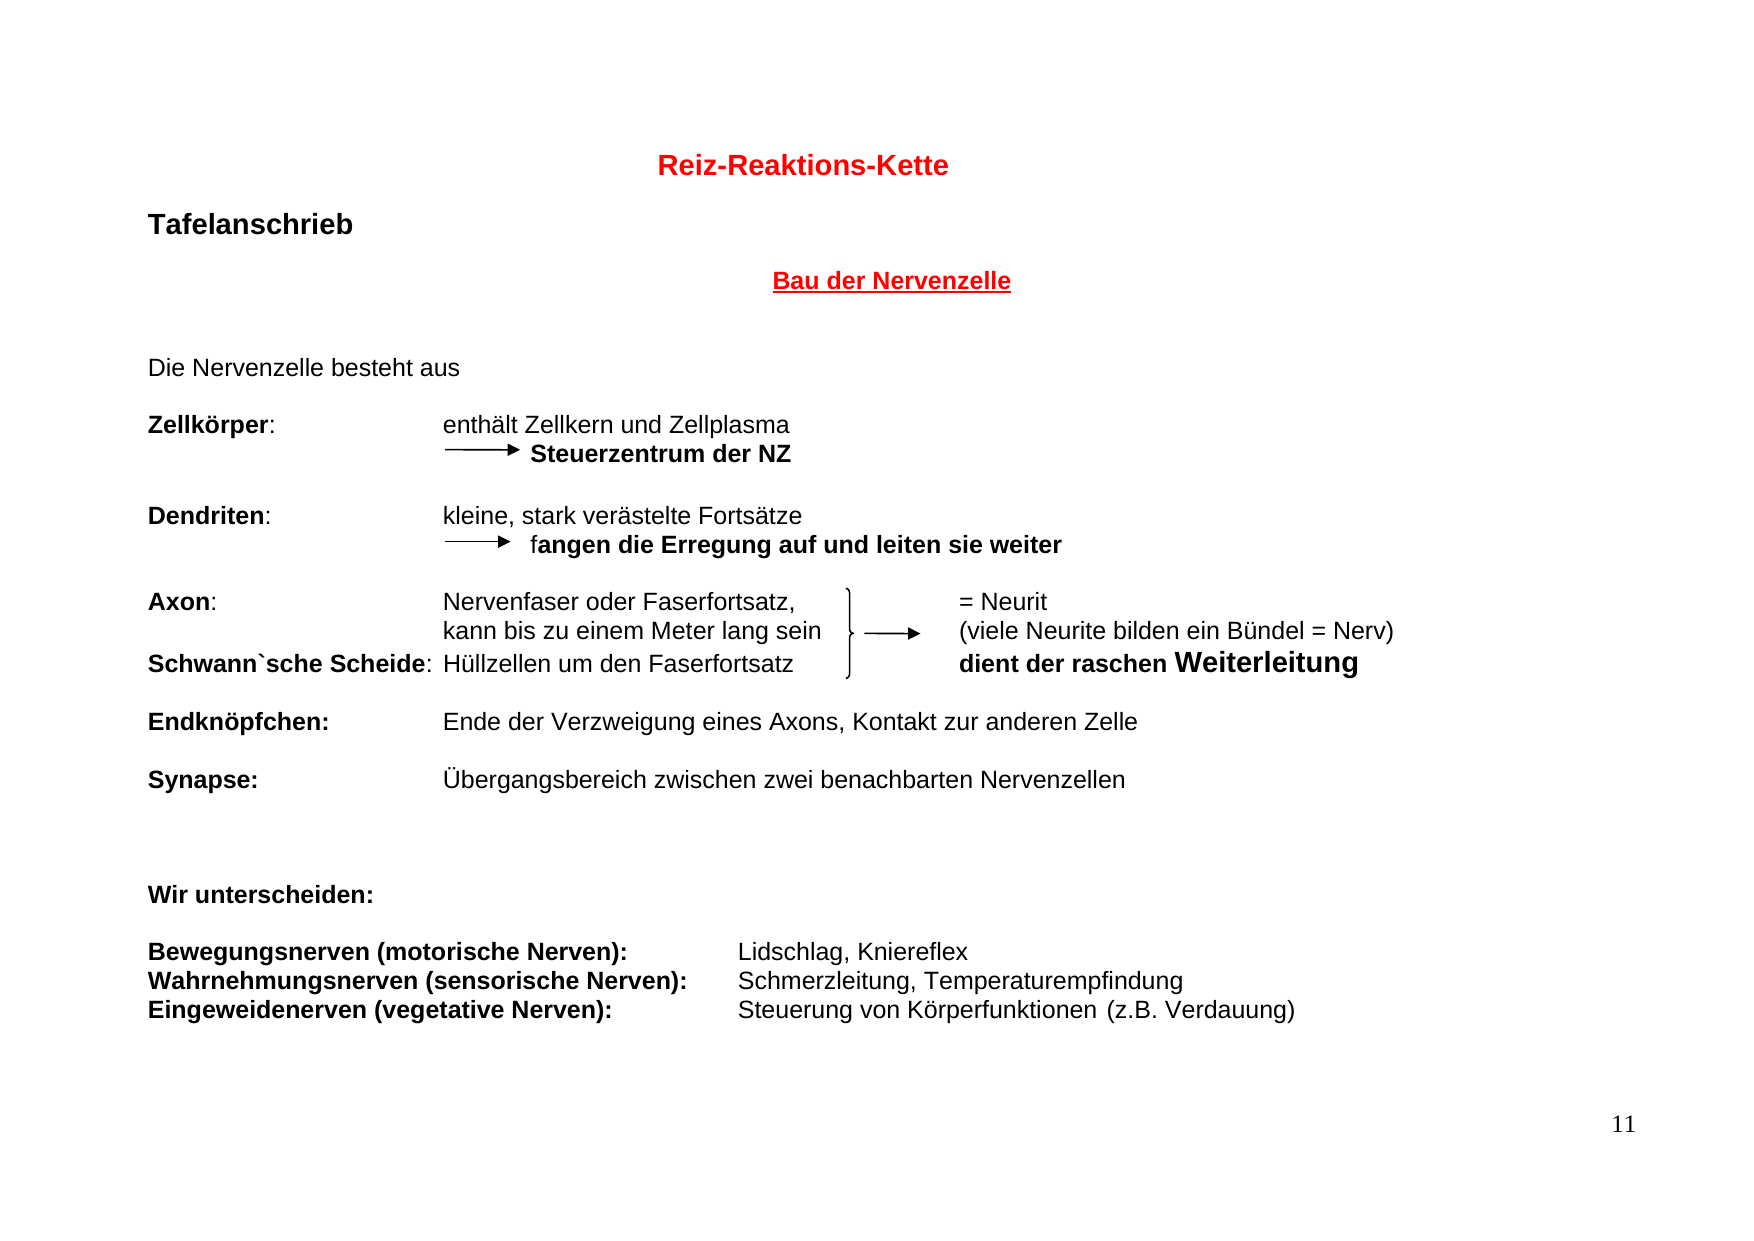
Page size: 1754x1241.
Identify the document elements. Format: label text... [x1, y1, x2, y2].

text Synapse: Übergangsbereich zwischen zwei benachbarten Nervenzellen [148, 765, 1636, 793]
subtitle Axon: Nervenfaser oder Faserfortsatz, = Neurit [148, 587, 848, 616]
subtitle Axon: Nervenfaser oder Faserfortsatz, = Neurit [848, 587, 1636, 616]
subtitle Die Nervenzelle besteht aus [148, 353, 1636, 381]
subtitle Dendriten: kleine, stark verästelte Fortsätze [148, 501, 1636, 530]
text Bau der Nervenzelle [148, 266, 1636, 295]
subtitle fangen die Erregung auf und leiten sie weiter [295, 530, 1636, 559]
subtitle Zellkörper: enthält Zellkern und Zellplasma [148, 410, 1636, 439]
subtitle kann bis zu einem Meter lang sein (viele Neurite bilden ein Bündel = Nerv) [148, 616, 850, 645]
subtitle Schwann`sche Scheide: Hüllzellen um den Faserfortsatz dient der raschen Weiterleitung [850, 645, 1636, 678]
text Eingeweidenerven (vegetative Nerven): Steuerung von Körperfunktionen (z.B. Verdauung) [148, 995, 1636, 1023]
text Wahrnehmungsnerven (sensorische Nerven): Schmerzleitung, Temperaturempfindung [148, 966, 1636, 995]
text Endknöpfchen: Ende der Verzweigung eines Axons, Kontakt zur anderen Zelle [148, 707, 1636, 736]
subtitle kann bis zu einem Meter lang sein (viele Neurite bilden ein Bündel = Nerv) [851, 616, 1636, 645]
text Wir unterscheiden: [148, 880, 1636, 908]
text Reiz-Reaktions-Kette [148, 148, 1636, 181]
text Tafelanschrieb [148, 207, 1636, 241]
subtitle Schwann`sche Scheide: Hüllzellen um den Faserfortsatz dient der raschen Weiterleitung [148, 645, 848, 678]
subtitle Steuerzentrum der NZ [148, 439, 1636, 468]
text Bewegungsnerven (motorische Nerven): Lidschlag, Kniereflex [148, 937, 1636, 966]
